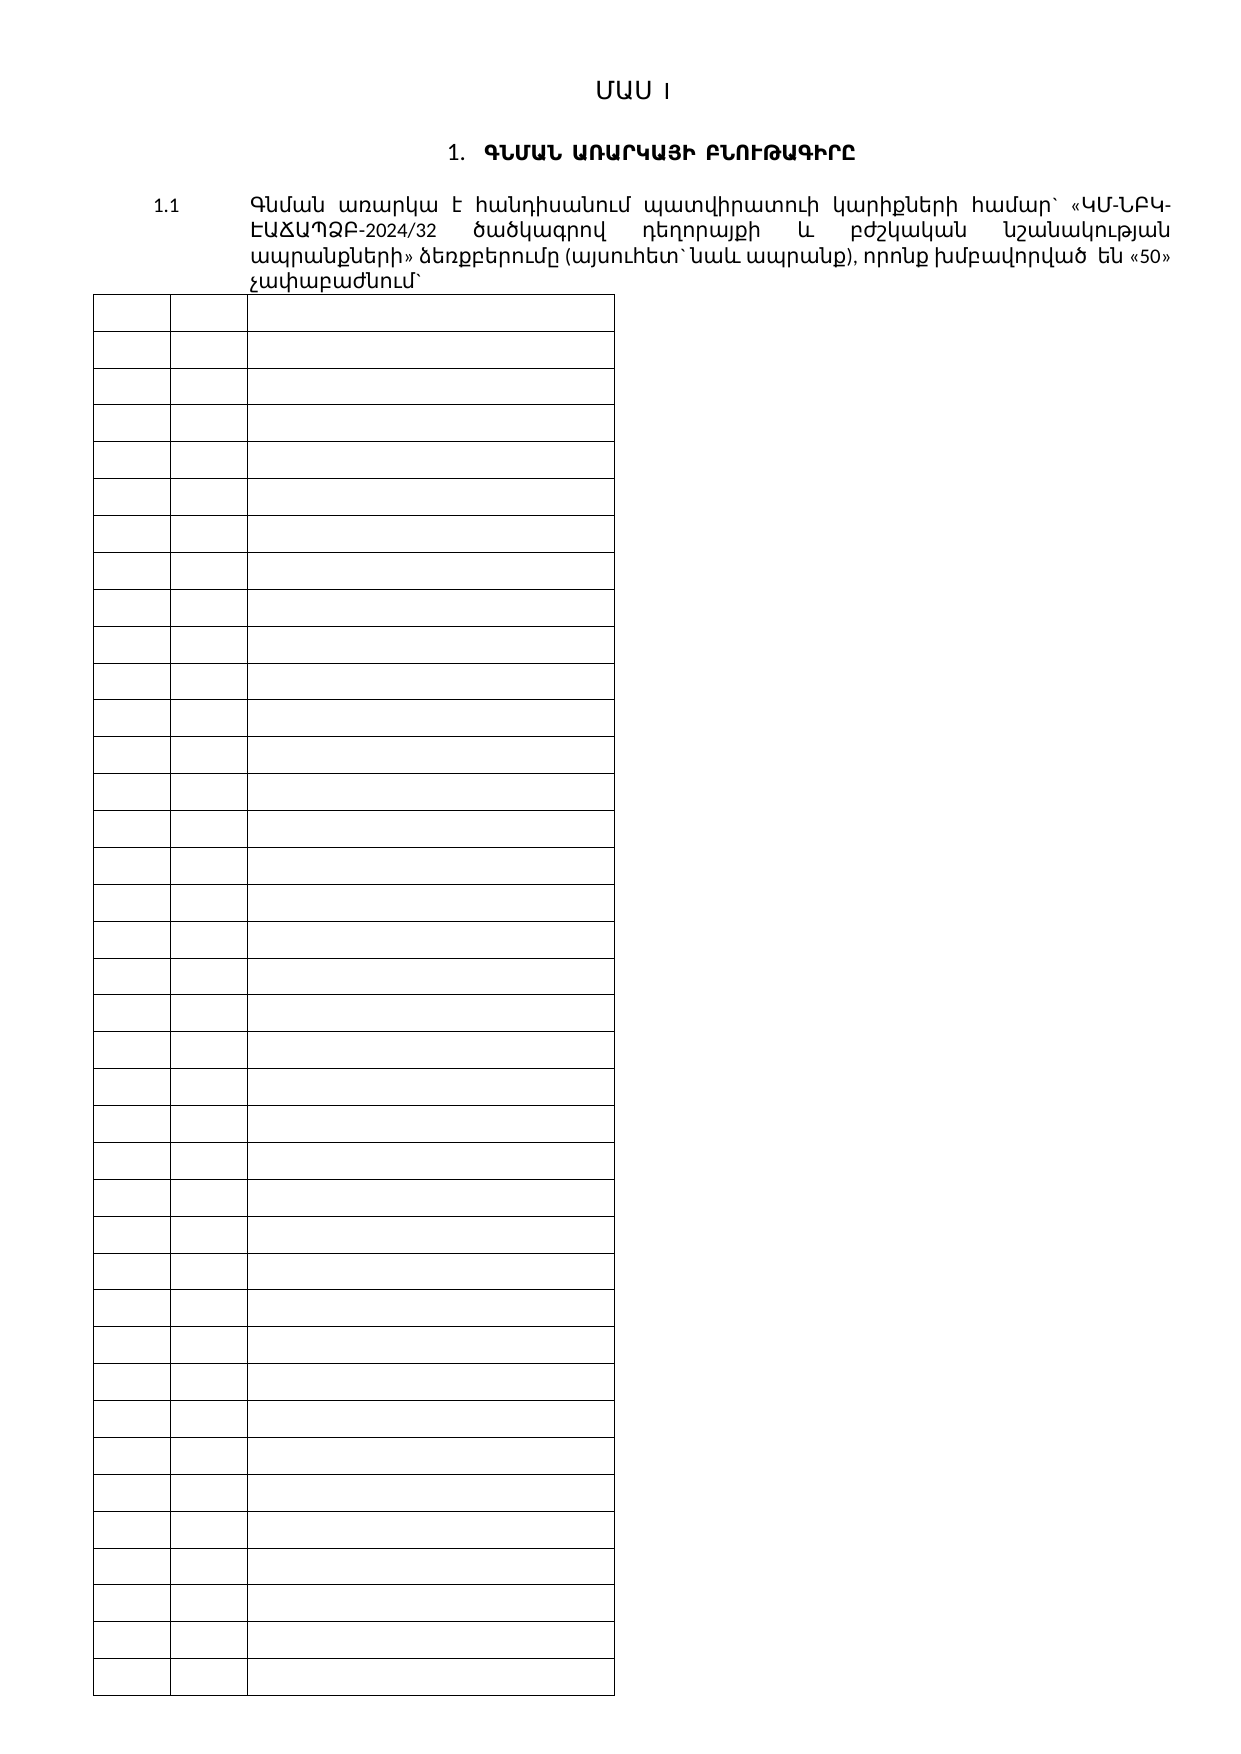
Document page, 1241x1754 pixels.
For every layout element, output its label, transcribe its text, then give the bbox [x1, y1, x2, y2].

subtitle Գնման առարկա է հանդիսանում պատվիրատուի կարիքների համար` «ԿՄ-ՆԲԿ-ԷԱՃԱՊՁԲ-2024/32 ծածկագրով դեղորայքի և բժշկական նշանակության ապրանքների» ձեռքբերումը (այսուհետ` նաև ապրանք), որոնք խմբավորված են «50» չափաբաժնում` [153, 192, 1171, 294]
list ԳՆՄԱՆ ԱՌԱՐԿԱՅԻ ԲՆՈՒԹԱԳԻՐԸ [131, 136, 1171, 167]
text ՄԱՍ I [94, 75, 1171, 106]
